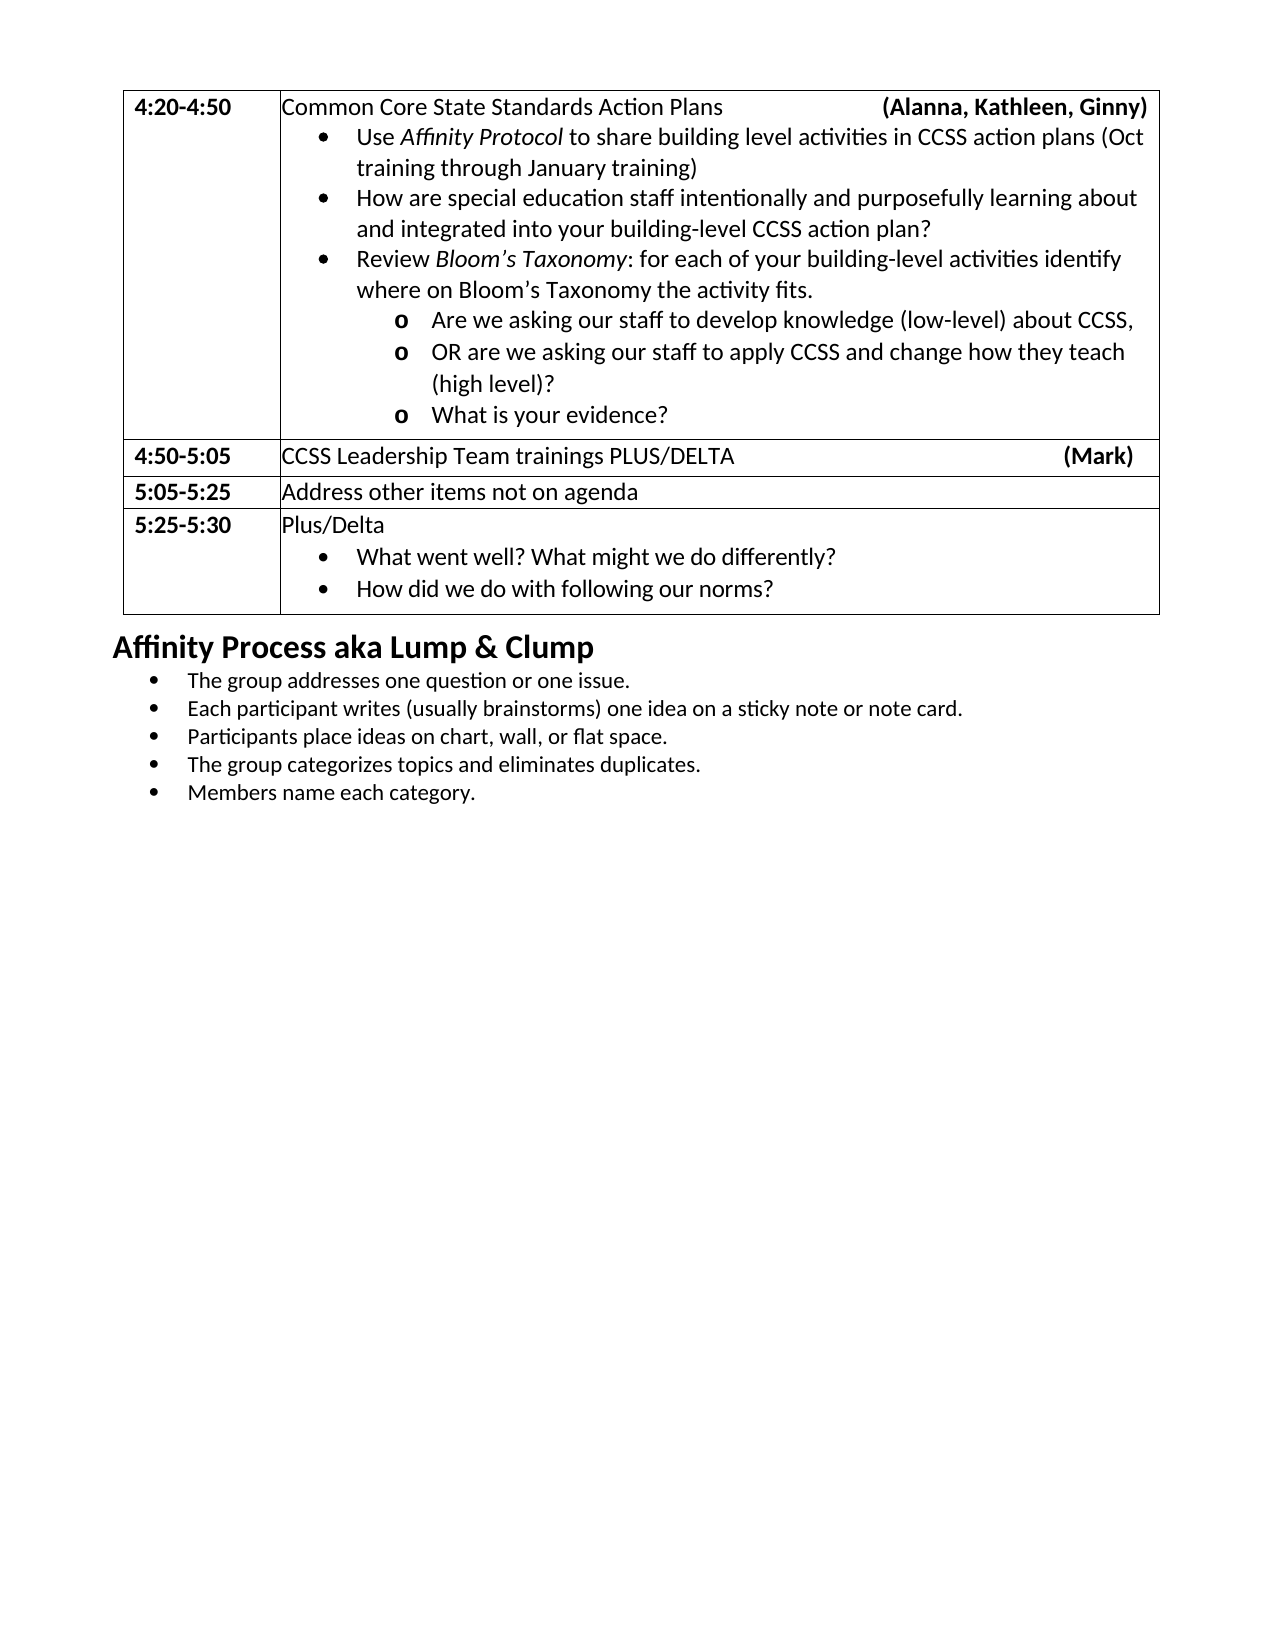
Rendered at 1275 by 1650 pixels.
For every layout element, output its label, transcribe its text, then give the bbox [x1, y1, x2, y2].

table_cell Plus/Delta What went well? What might we do differently? How did we do with following our norms? [281, 509, 1159, 614]
table_cell CCSS Leadership Team trainings PLUS/DELTA (Mark) [281, 440, 1159, 476]
list The group categorizes topics and eliminates duplicates. [150, 750, 1162, 778]
text Affinity Process aka Lump & Clump [112, 626, 1162, 666]
table_cell 4:50-5:05 [124, 440, 280, 476]
table_cell 5:05-5:25 [124, 477, 280, 508]
list Members name each category. [150, 778, 1162, 806]
list Participants place ideas on chart, wall, or flat space. [150, 722, 1162, 750]
table_cell 4:20-4:50 [124, 91, 280, 439]
table_cell 5:25-5:30 [124, 509, 280, 614]
list Each participant writes (usually brainstorms) one idea on a sticky note or note card. [150, 694, 1162, 722]
table_cell Common Core State Standards Action Plans (Alanna, Kathleen, Ginny) Use Affinity Protocol to share building level activities in CCSS action plans (Oct training through January training) How are special education staff intentionally and purposefully learning about and integrated into your building-level CCSS action plan? Review Bloom’s Taxonomy: for each of your building-level activities identify where on Bloom’s Taxonomy the activity fits. Are we asking our staff to develop knowledge (low-level) about CCSS, OR are we asking our staff to apply CCSS and change how they teach (high level)? What is your evidence? [281, 91, 1159, 439]
list The group addresses one question or one issue. [150, 666, 1162, 694]
table_cell Address other items not on agenda [281, 477, 1159, 508]
